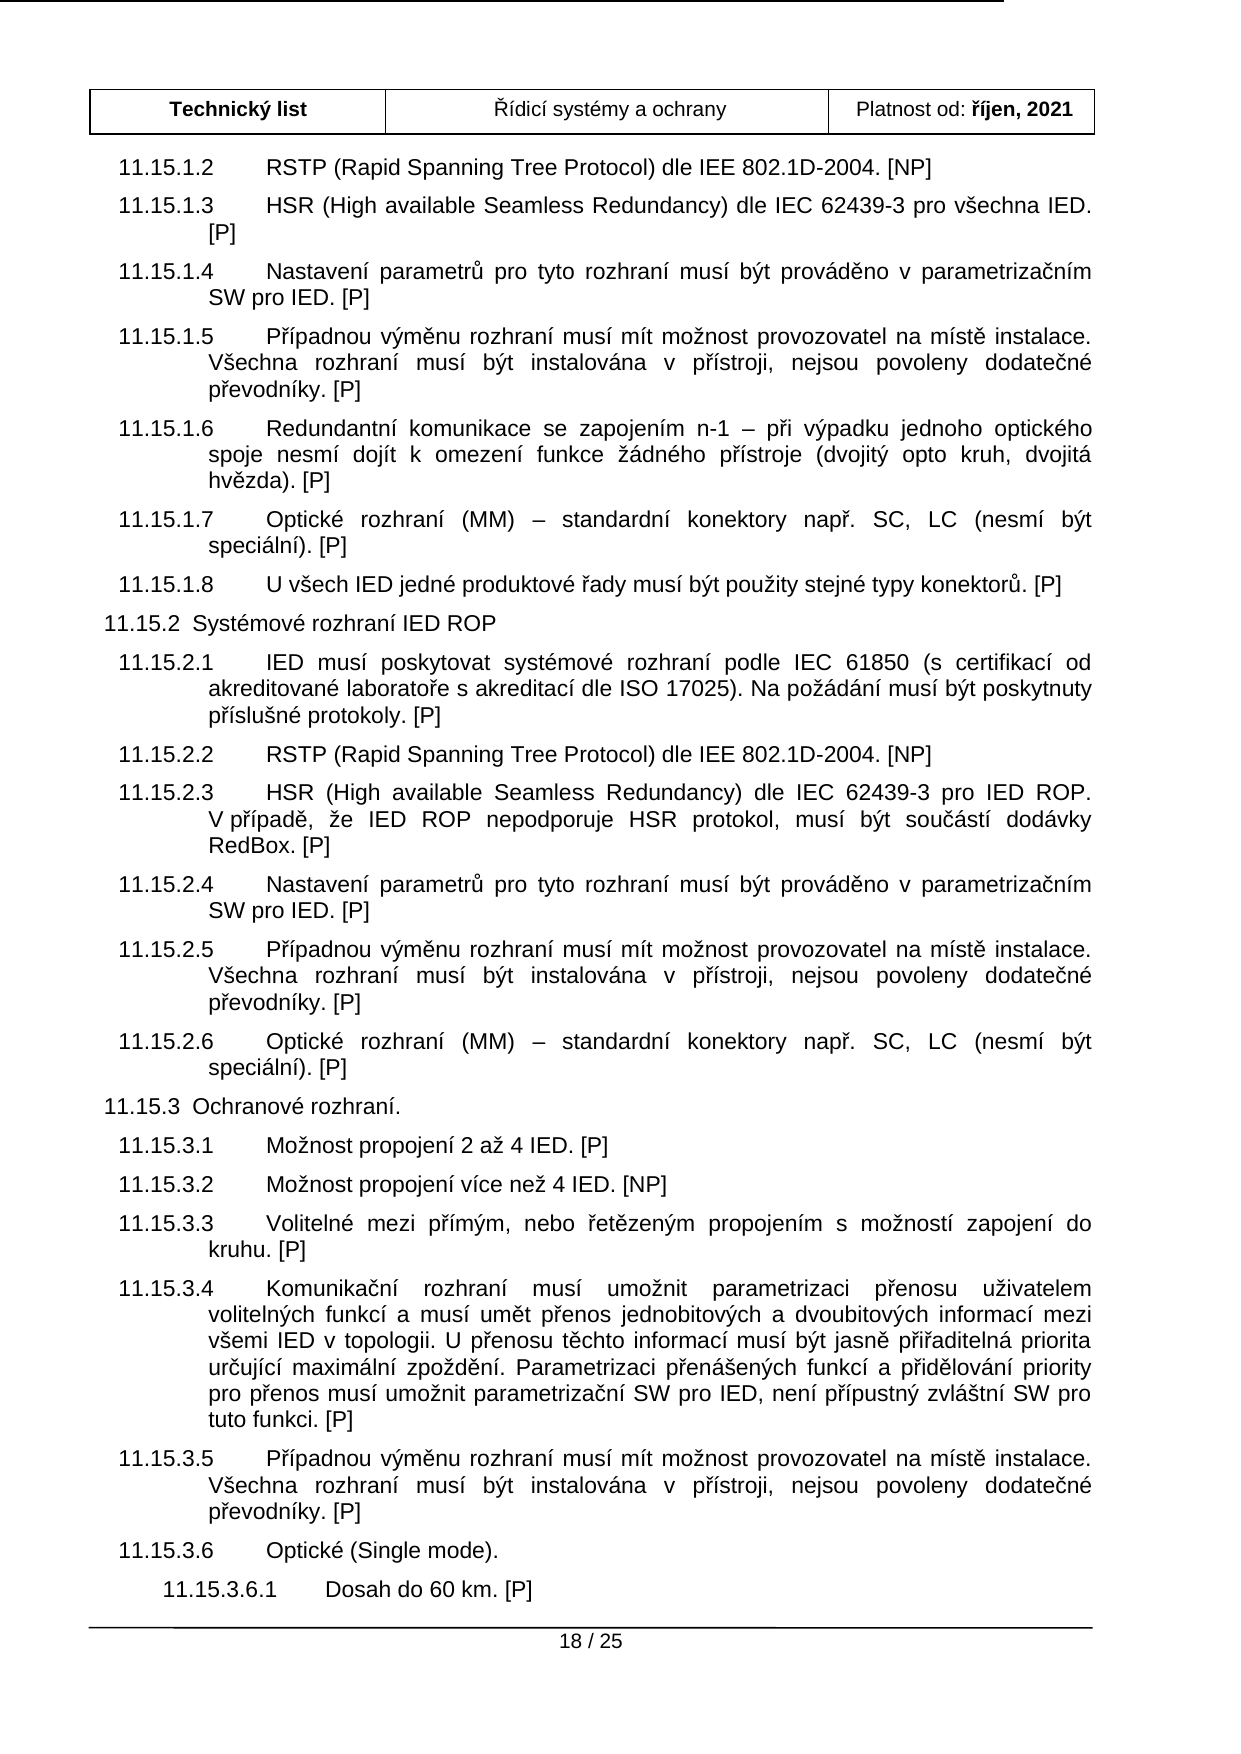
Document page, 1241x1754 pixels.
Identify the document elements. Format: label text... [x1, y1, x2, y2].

subtitle Ochranové rozhraní. [103, 1093, 1092, 1119]
subtitle IED musí poskytovat systémové rozhraní podle IEC 61850 (s certifikací od akreditované laboratoře s akreditací dle ISO 17025). Na požádání musí být poskytnuty příslušné protokoly. [P] [118, 649, 1092, 728]
subtitle Redundantní komunikace se zapojením n-1 – při výpadku jednoho optického spoje nesmí dojít k omezení funkce žádného přístroje (dvojitý opto kruh, dvojitá hvězda). [P] [118, 414, 1092, 493]
subtitle RSTP (Rapid Spanning Tree Protocol) dle IEE 802.1D-2004. [NP] [118, 154, 1092, 180]
subtitle Optické (Single mode). [118, 1537, 1092, 1563]
subtitle Případnou výměnu rozhraní musí mít možnost provozovatel na místě instalace. Všechna rozhraní musí být instalována v přístroji, nejsou povoleny dodatečné převodníky. [P] [118, 323, 1092, 402]
subtitle Nastavení parametrů pro tyto rozhraní musí být prováděno v parametrizačním SW pro IED. [P] [118, 258, 1092, 310]
subtitle Možnost propojení více než 4 IED. [NP] [118, 1171, 1092, 1197]
subtitle Optické rozhraní (MM) – standardní konektory např. SC, LC (nesmí být speciální). [P] [118, 1028, 1092, 1080]
subtitle Volitelné mezi přímým, nebo řetězeným propojením s možností zapojení do kruhu. [P] [118, 1209, 1092, 1262]
subtitle Dosah do 60 km. [P] [162, 1576, 1092, 1602]
subtitle Nastavení parametrů pro tyto rozhraní musí být prováděno v parametrizačním SW pro IED. [P] [118, 871, 1092, 924]
subtitle Možnost propojení 2 až 4 IED. [P] [118, 1132, 1092, 1158]
subtitle Případnou výměnu rozhraní musí mít možnost provozovatel na místě instalace. Všechna rozhraní musí být instalována v přístroji, nejsou povoleny dodatečné převodníky. [P] [118, 936, 1092, 1015]
subtitle Komunikační rozhraní musí umožnit parametrizaci přenosu uživatelem volitelných funkcí a musí umět přenos jednobitových a dvoubitových informací mezi všemi IED v topologii. U přenosu těchto informací musí být jasně přiřaditelná priorita určující maximální zpoždění. Parametrizaci přenášených funkcí a přidělování priority pro přenos musí umožnit parametrizační SW pro IED, není přípustný zvláštní SW pro tuto funkci. [P] [118, 1275, 1092, 1433]
subtitle HSR (High available Seamless Redundancy) dle IEC 62439-3 pro všechna IED. [P] [118, 192, 1092, 245]
subtitle RSTP (Rapid Spanning Tree Protocol) dle IEE 802.1D-2004. [NP] [118, 741, 1092, 767]
subtitle U všech IED jedné produktové řady musí být použity stejné typy konektorů. [P] [118, 571, 1092, 598]
subtitle Případnou výměnu rozhraní musí mít možnost provozovatel na místě instalace. Všechna rozhraní musí být instalována v přístroji, nejsou povoleny dodatečné převodníky. [P] [118, 1445, 1092, 1524]
subtitle HSR (High available Seamless Redundancy) dle IEC 62439-3 pro IED ROP. V případě, že IED ROP nepodporuje HSR protokol, musí být součástí dodávky RedBox. [P] [118, 779, 1092, 858]
subtitle Optické rozhraní (MM) – standardní konektory např. SC, LC (nesmí být speciální). [P] [118, 506, 1092, 559]
subtitle Systémové rozhraní IED ROP [103, 610, 1092, 636]
